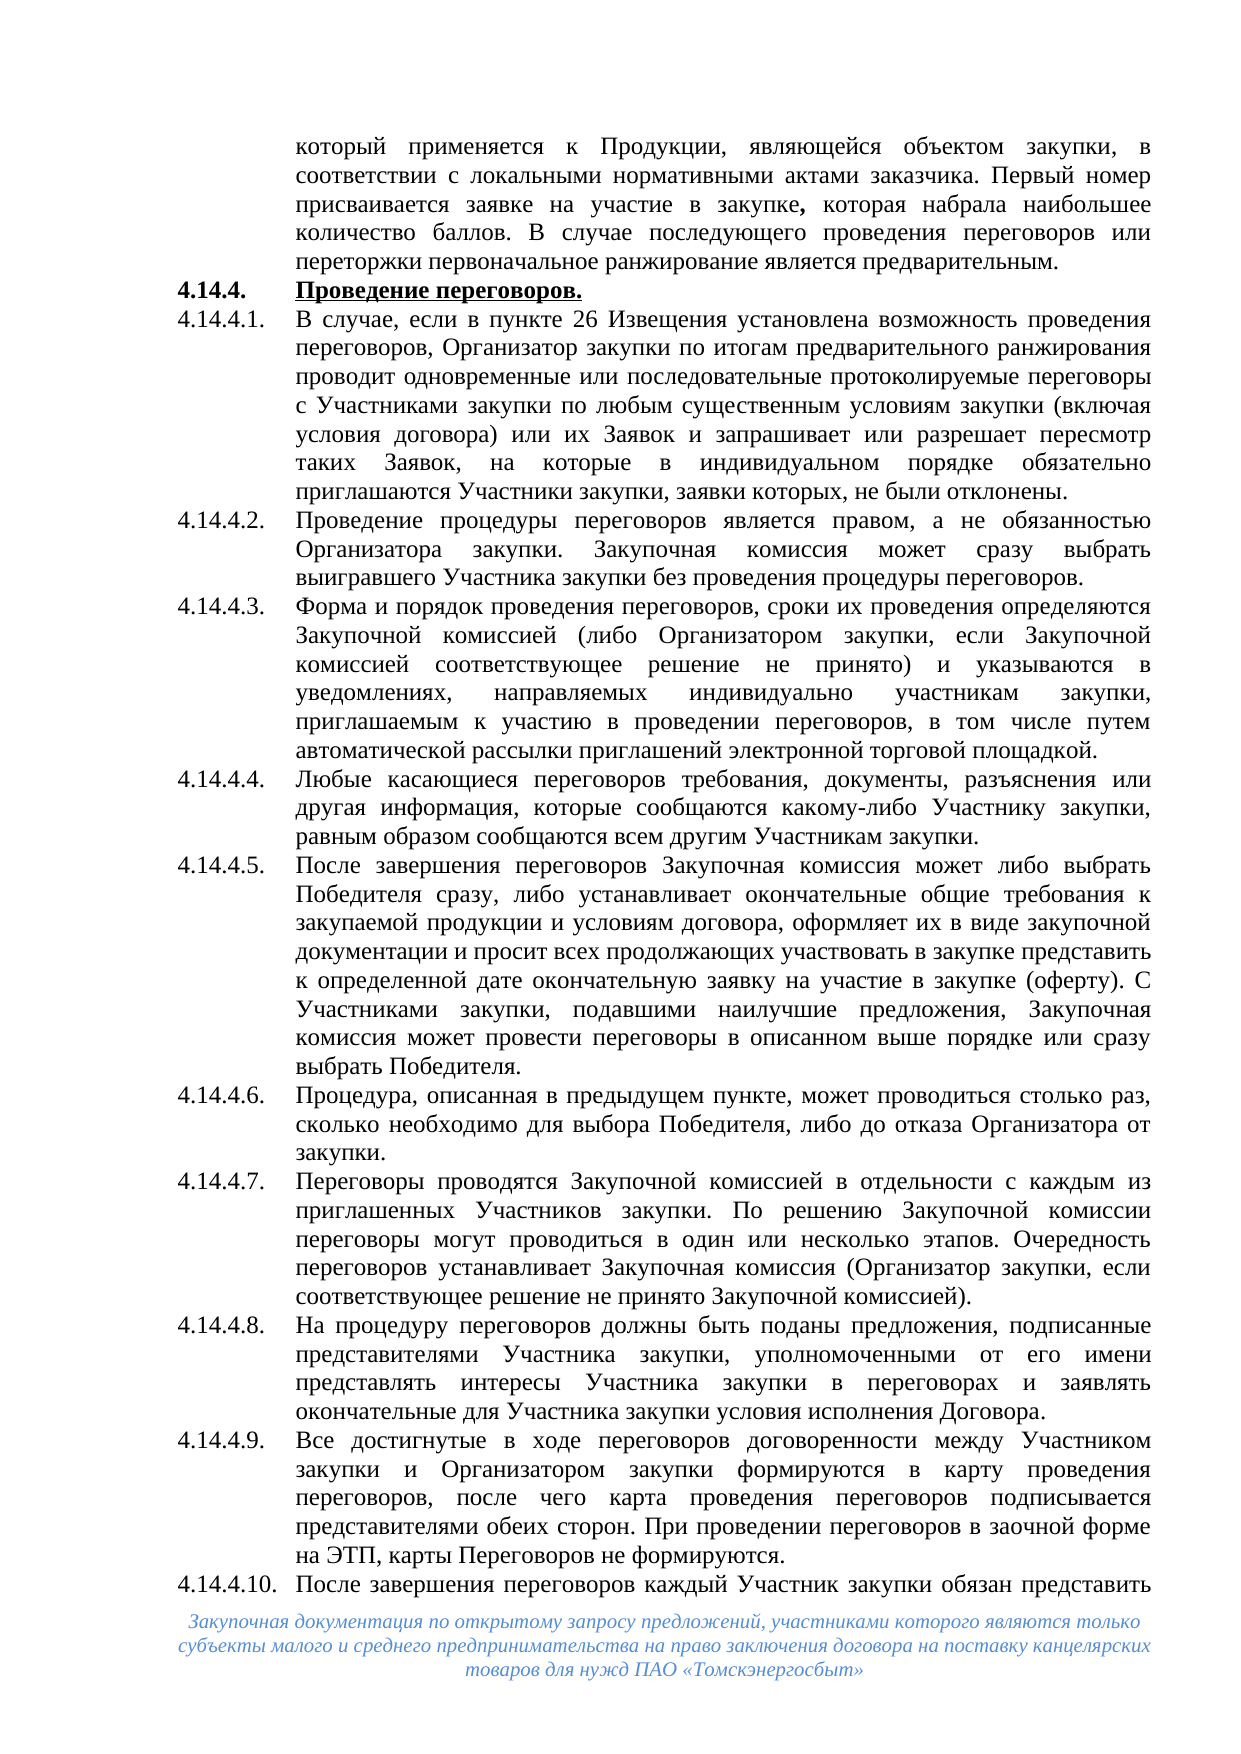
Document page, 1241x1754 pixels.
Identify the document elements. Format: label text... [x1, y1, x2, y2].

list Проведение переговоров. [177, 275, 1152, 304]
list Переговоры проводятся Закупочной комиссией в отдельности с каждым из приглашенных Участников закупки. По решению Закупочной комиссии переговоры могут проводиться в один или несколько этапов. Очередность переговоров устанавливает Закупочная комиссия (Организатор закупки, если соответствующее решение не принято Закупочной комиссией). [177, 1166, 1152, 1310]
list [177, 1569, 1152, 1597]
list В случае, если в пункте 26 Извещения установлена возможность проведения переговоров, Организатор закупки по итогам предварительного ранжирования проводит одновременные или последовательные протоколируемые переговоры с Участниками закупки по любым существенным условиям закупки (включая условия договора) или их Заявок и запрашивает или разрешает пересмотр таких Заявок, на которые в индивидуальном порядке обязательно приглашаются Участники закупки, заявки которых, не были отклонены. [177, 304, 1152, 505]
list Процедура, описанная в предыдущем пункте, может проводиться столько раз, сколько необходимо для выбора Победителя, либо до отказа Организатора от закупки. [177, 1080, 1152, 1166]
list Форма и порядок проведения переговоров, сроки их проведения определяются Закупочной комиссией (либо Организатором закупки, если Закупочной комиссией соответствующее решение не принято) и указываются в уведомлениях, направляемых индивидуально участникам закупки, приглашаемым к участию в проведении переговоров, в том числе путем автоматической рассылки приглашений электронной торговой площадкой. [177, 591, 1152, 764]
list После завершения переговоров Закупочная комиссия может либо выбрать Победителя сразу, либо устанавливает окончательные общие требования к закупаемой продукции и условиям договора, оформляет их в виде закупочной документации и просит всех продолжающих участвовать в закупке представить к определенной дате окончательную заявку на участие в закупке (оферту). С Участниками закупки, подавшими наилучшие предложения, Закупочная комиссия может провести переговоры в описанном выше порядке или сразу выбрать Победителя. [177, 850, 1152, 1080]
list Любые касающиеся переговоров требования, документы, разъяснения или другая информация, которые сообщаются какому-либо Участнику закупки, равным образом сообщаются всем другим Участникам закупки. [177, 764, 1152, 850]
list Все достигнутые в ходе переговоров договоренности между Участником закупки и Организатором закупки формируются в карту проведения переговоров, после чего карта проведения переговоров подписывается представителями обеих сторон. При проведении переговоров в заочной форме на ЭТП, карты Переговоров не формируются. [177, 1425, 1152, 1569]
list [177, 131, 1152, 275]
list На процедуру переговоров должны быть поданы предложения, подписанные представителями Участника закупки, уполномоченными от его имени представлять интересы Участника закупки в переговорах и заявлять окончательные для Участника закупки условия исполнения Договора. [177, 1310, 1152, 1425]
list Проведение процедуры переговоров является правом, а не обязанностью Организатора закупки. Закупочная комиссия может сразу выбрать выигравшего Участника закупки без проведения процедуры переговоров. [177, 505, 1152, 591]
